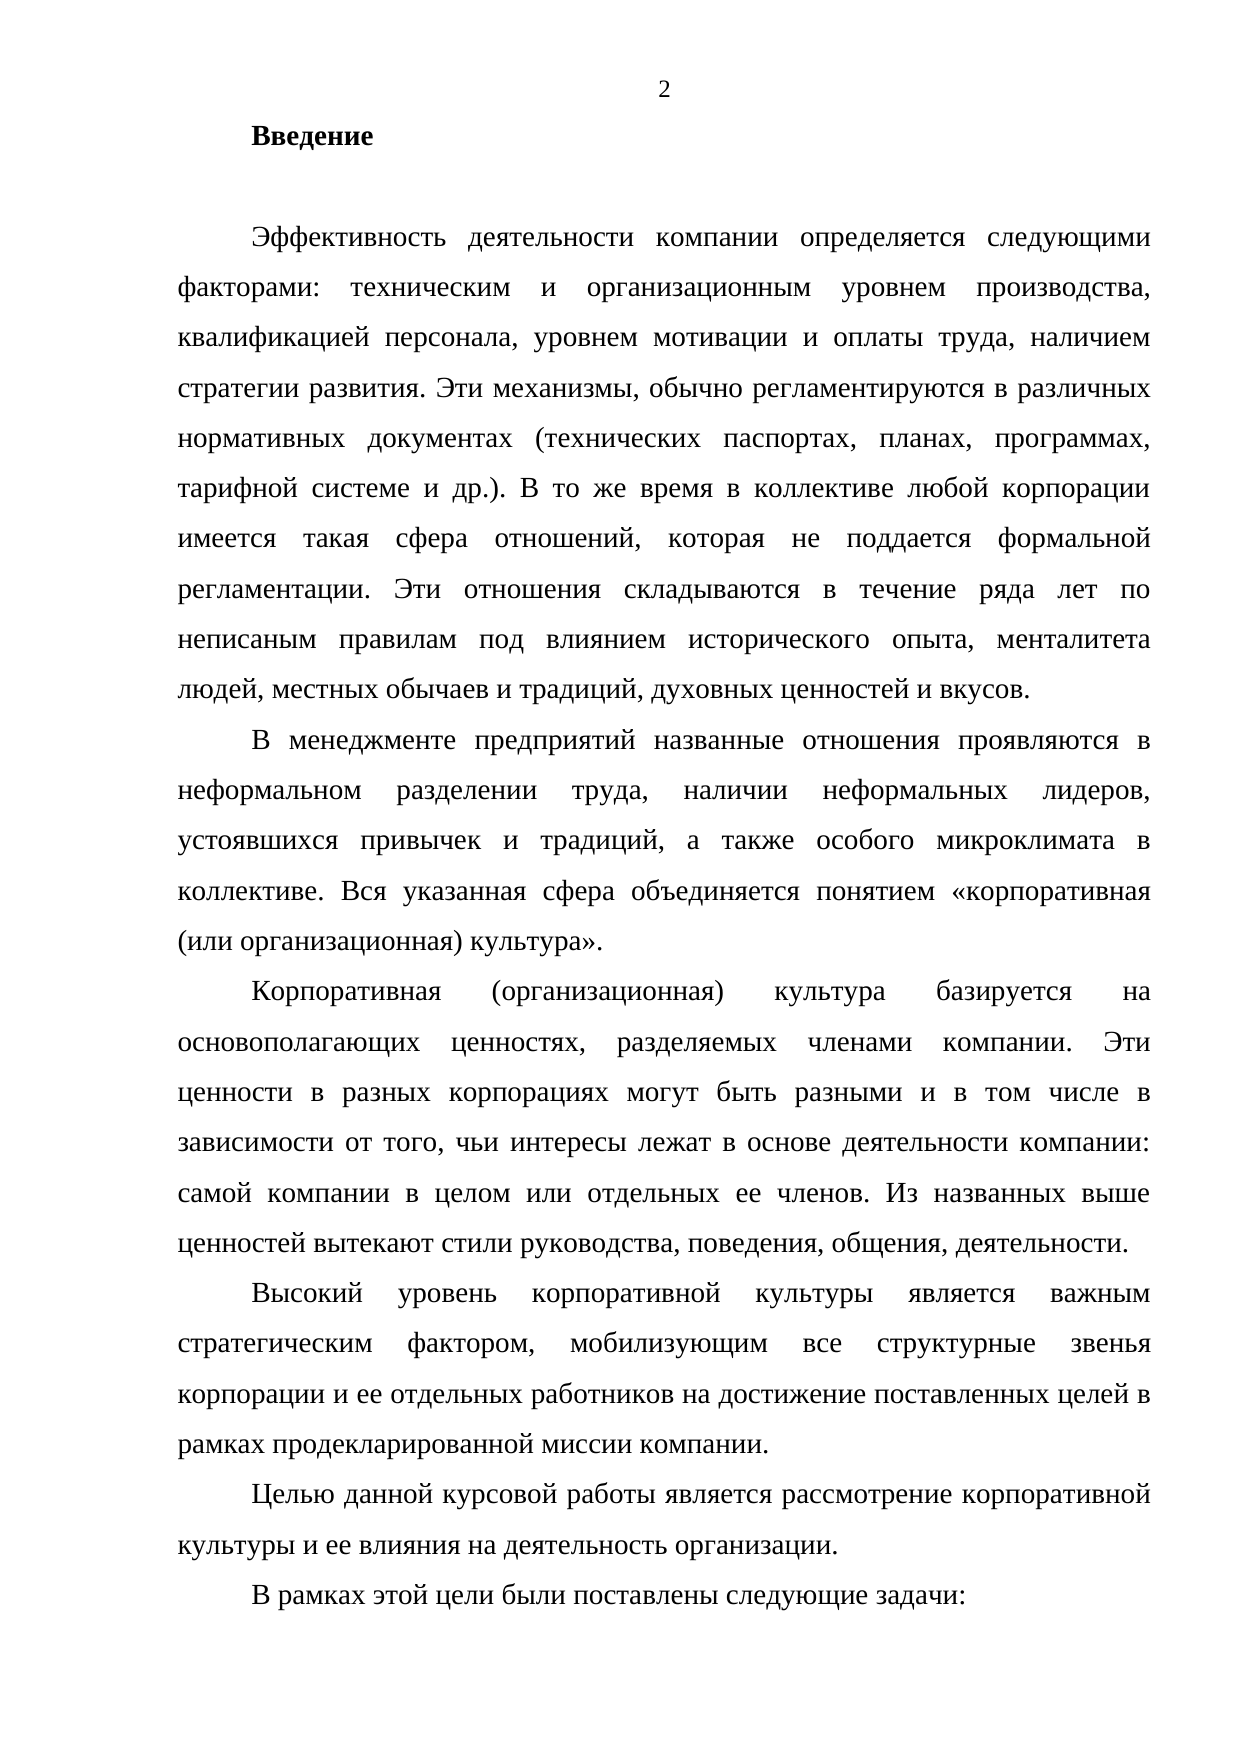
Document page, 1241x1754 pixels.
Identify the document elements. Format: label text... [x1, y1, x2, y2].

text В менеджменте предприятий названные отношения проявляются в неформальном разделении труда, наличии неформальных лидеров, устоявшихся привычек и традиций, а также особого микроклимата в коллективе. Вся указанная сфера объединяется понятием «корпоративная (или организационная) культура». [177, 722, 1152, 957]
text В рамках этой цели были поставлены следующие задачи: [177, 1577, 1152, 1611]
text Эффективность деятельности компании определяется следующими факторами: техническим и организационным уровнем производства, квалификацией персонала, уровнем мотивации и оплаты труда, наличием стратегии развития. Эти механизмы, обычно регламентируются в различных нормативных документах (технических паспортах, планах, программах, тарифной системе и др.). В то же время в коллективе любой корпорации имеется такая сфера отношений, которая не поддается формальной регламентации. Эти отношения складываются в течение ряда лет по неписаным правилам под влиянием исторического опыта, менталитета людей, местных обычаев и традиций, духовных ценностей и вкусов. [177, 219, 1152, 705]
text Корпоративная (организационная) культура базируется на основополагающих ценностях, разделяемых членами компании. Эти ценности в разных корпорациях могут быть разными и в том числе в зависимости от того, чьи интересы лежат в основе деятельности компании: самой компании в целом или отдельных ее членов. Из названных выше ценностей вытекают стили руководства, поведения, общения, деятельности. [177, 973, 1152, 1258]
text Высокий уровень корпоративной культуры является важным стратегическим фактором, мобилизующим все структурные звенья корпорации и ее отдельных работников на достижение поставленных целей в рамках продекларированной миссии компании. [177, 1275, 1152, 1460]
text Введение [177, 118, 1152, 152]
text Целью данной курсовой работы является рассмотрение корпоративной культуры и ее влияния на деятельность организации. [177, 1477, 1152, 1560]
